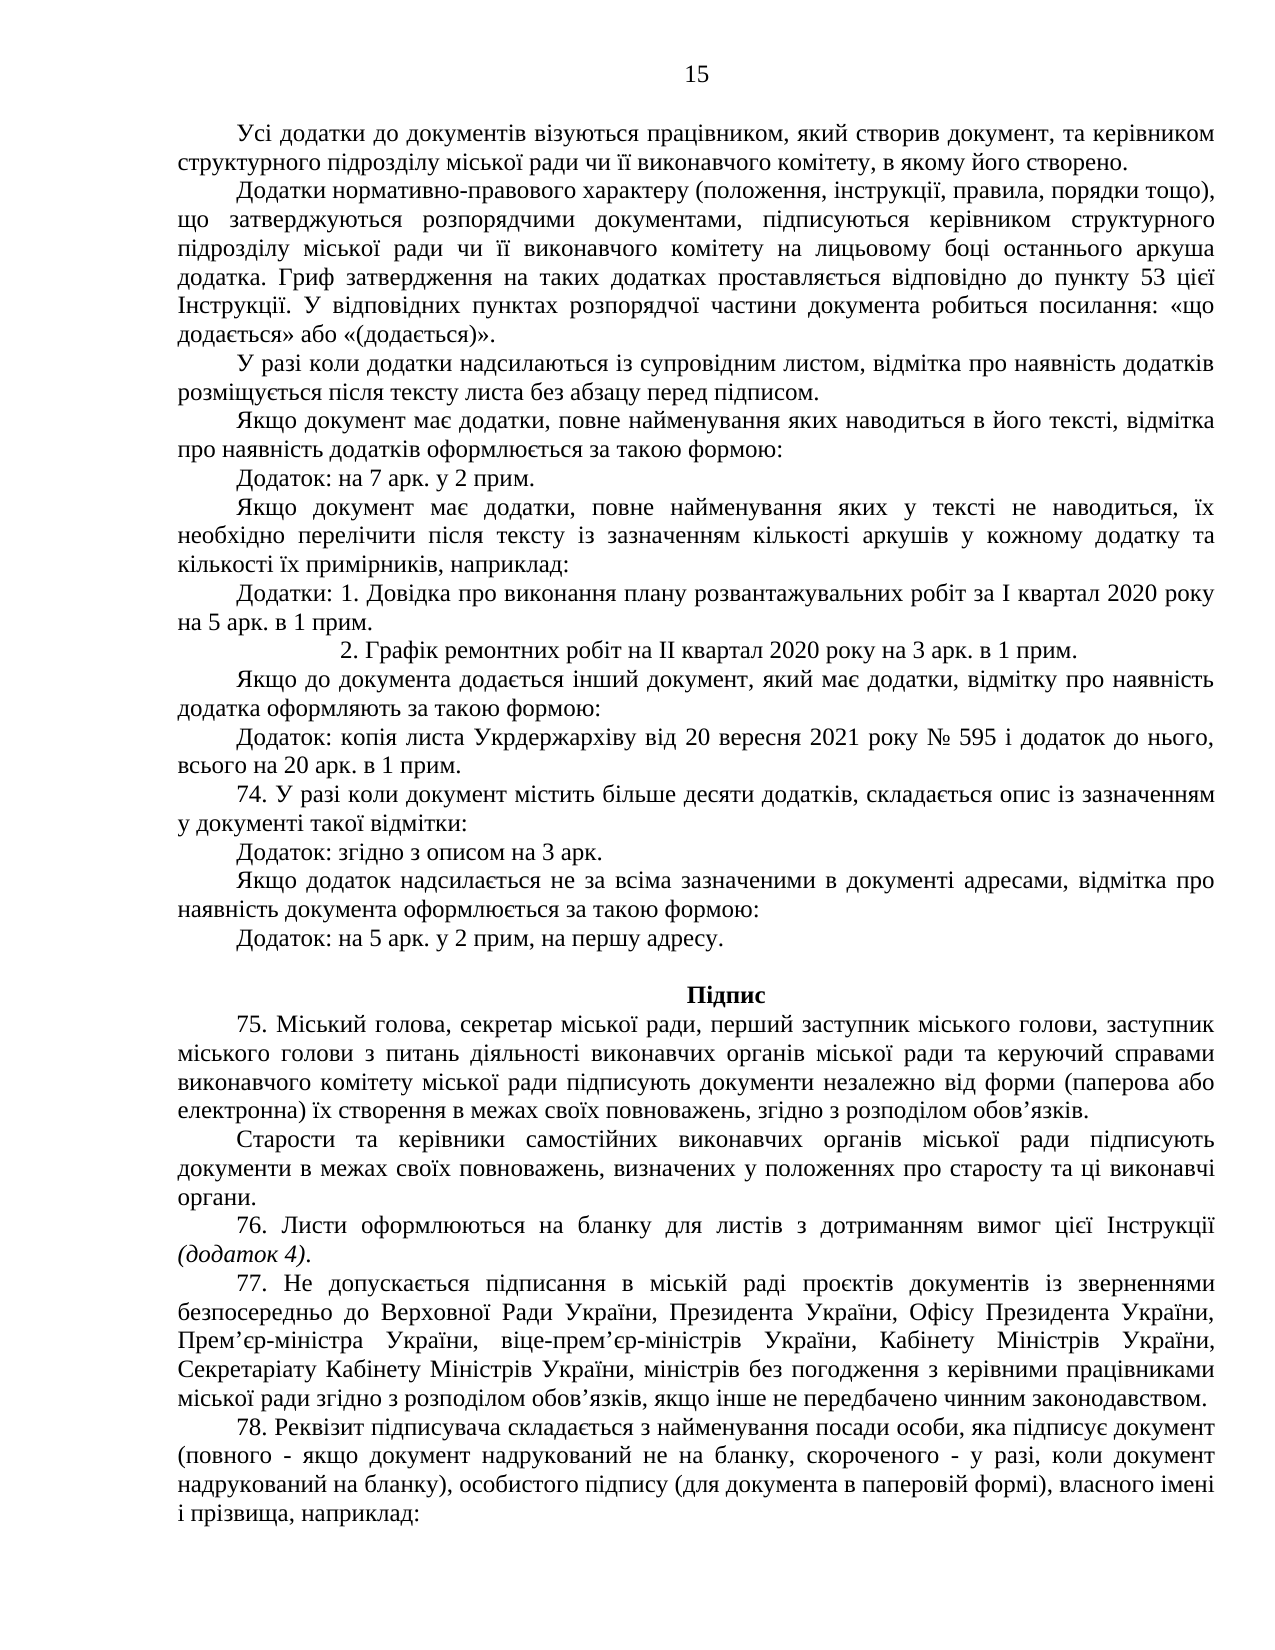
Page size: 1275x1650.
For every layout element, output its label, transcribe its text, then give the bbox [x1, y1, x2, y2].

text Якщо до документа додається інший документ, який має додатки, відмітку про наявність додатка оформляють за такою формою: [177, 664, 1216, 722]
text Підпис [177, 981, 1216, 1009]
text 78. Реквізит підписувача складається з найменування посади особи, яка підписує документ (повного - якщо документ надрукований не на бланку, скороченого - у разі, коли документ надрукований на бланку), особистого підпису (для документа в паперовій формі), власного імені і прізвища, наприклад: [177, 1412, 1216, 1527]
text Усі додатки до документів візуються працівником, який створив документ, та керівником структурного підрозділу міської ради чи її виконавчого комітету, в якому його створено. [177, 118, 1216, 176]
text Старости та керівники самостійних виконавчих органів міської ради підписують документи в межах своїх повноважень, визначених у положеннях про старосту та ці виконавчі органи. [177, 1124, 1216, 1211]
text Якщо додаток надсилається не за всіма зазначеними в документі адресами, відмітка про наявність документа оформлюється за такою формою: [177, 866, 1216, 923]
text 76. Листи оформлюються на бланку для листів з дотриманням вимог цієї Інструкції (додаток 4). [177, 1211, 1216, 1268]
text 75. Міський голова, секретар міської ради, перший заступник міського голови, заступник міського голови з питань діяльності виконавчих органів міської ради та керуючий справами виконавчого комітету міської ради підписують документи незалежно від форми (паперова або електронна) їх створення в межах своїх повноважень, згідно з розподілом обов’язків. [177, 1009, 1216, 1124]
text Додаток: на 7 арк. у 2 прим. [177, 463, 1216, 492]
text 2. Графік ремонтних робіт на ІІ квартал 2020 року на 3 арк. в 1 прим. [281, 636, 1216, 664]
text Додаток: на 5 арк. у 2 прим, на першу адресу. [177, 923, 1216, 952]
text Додатки нормативно-правового характеру (положення, інструкції, правила, порядки тощо), що затверджуються розпорядчими документами, підписуються керівником структурного підрозділу міської ради чи її виконавчого комітету на лицьовому боці останнього аркуша додатка. Гриф затвердження на таких додатках проставляється відповідно до пункту 53 цієї Інструкції. У відповідних пунктах розпорядчої частини документа робиться посилання: «що додається» або «(додається)». [177, 176, 1216, 348]
text Додаток: згідно з описом на 3 арк. [177, 837, 1216, 866]
text Додатки: 1. Довідка про виконання плану розвантажувальних робіт за І квартал 2020 року на 5 арк. в 1 прим. [177, 578, 1216, 636]
text Якщо документ має додатки, повне найменування яких у тексті не наводиться, їх необхідно перелічити після тексту із зазначенням кількості аркушів у кожному додатку та кількості їх примірників, наприклад: [177, 492, 1216, 578]
text Додаток: копія листа Укрдержархіву від 20 вересня 2021 року № 595 і додаток до нього, всього на 20 арк. в 1 прим. [177, 722, 1216, 779]
text Якщо документ має додатки, повне найменування яких наводиться в його тексті, відмітка про наявність додатків оформлюється за такою формою: [177, 406, 1216, 463]
text У разі коли додатки надсилаються із супровідним листом, відмітка про наявність додатків розміщується після тексту листа без абзацу перед підписом. [177, 348, 1216, 406]
text 74. У разі коли документ містить більше десяти додатків, складається опис із зазначенням у документі такої відмітки: [177, 779, 1216, 837]
text 77. Не допускається підписання в міській раді проєктів документів із зверненнями безпосередньо до Верховної Ради України, Президента України, Офісу Президента України, Прем’єр-міністра України, віце-прем’єр-міністрів України, Кабінету Міністрів України, Секретаріату Кабінету Міністрів України, міністрів без погодження з керівними працівниками міської ради згідно з розподілом обов’язків, якщо інше не передбачено чинним законодавством. [177, 1268, 1216, 1412]
